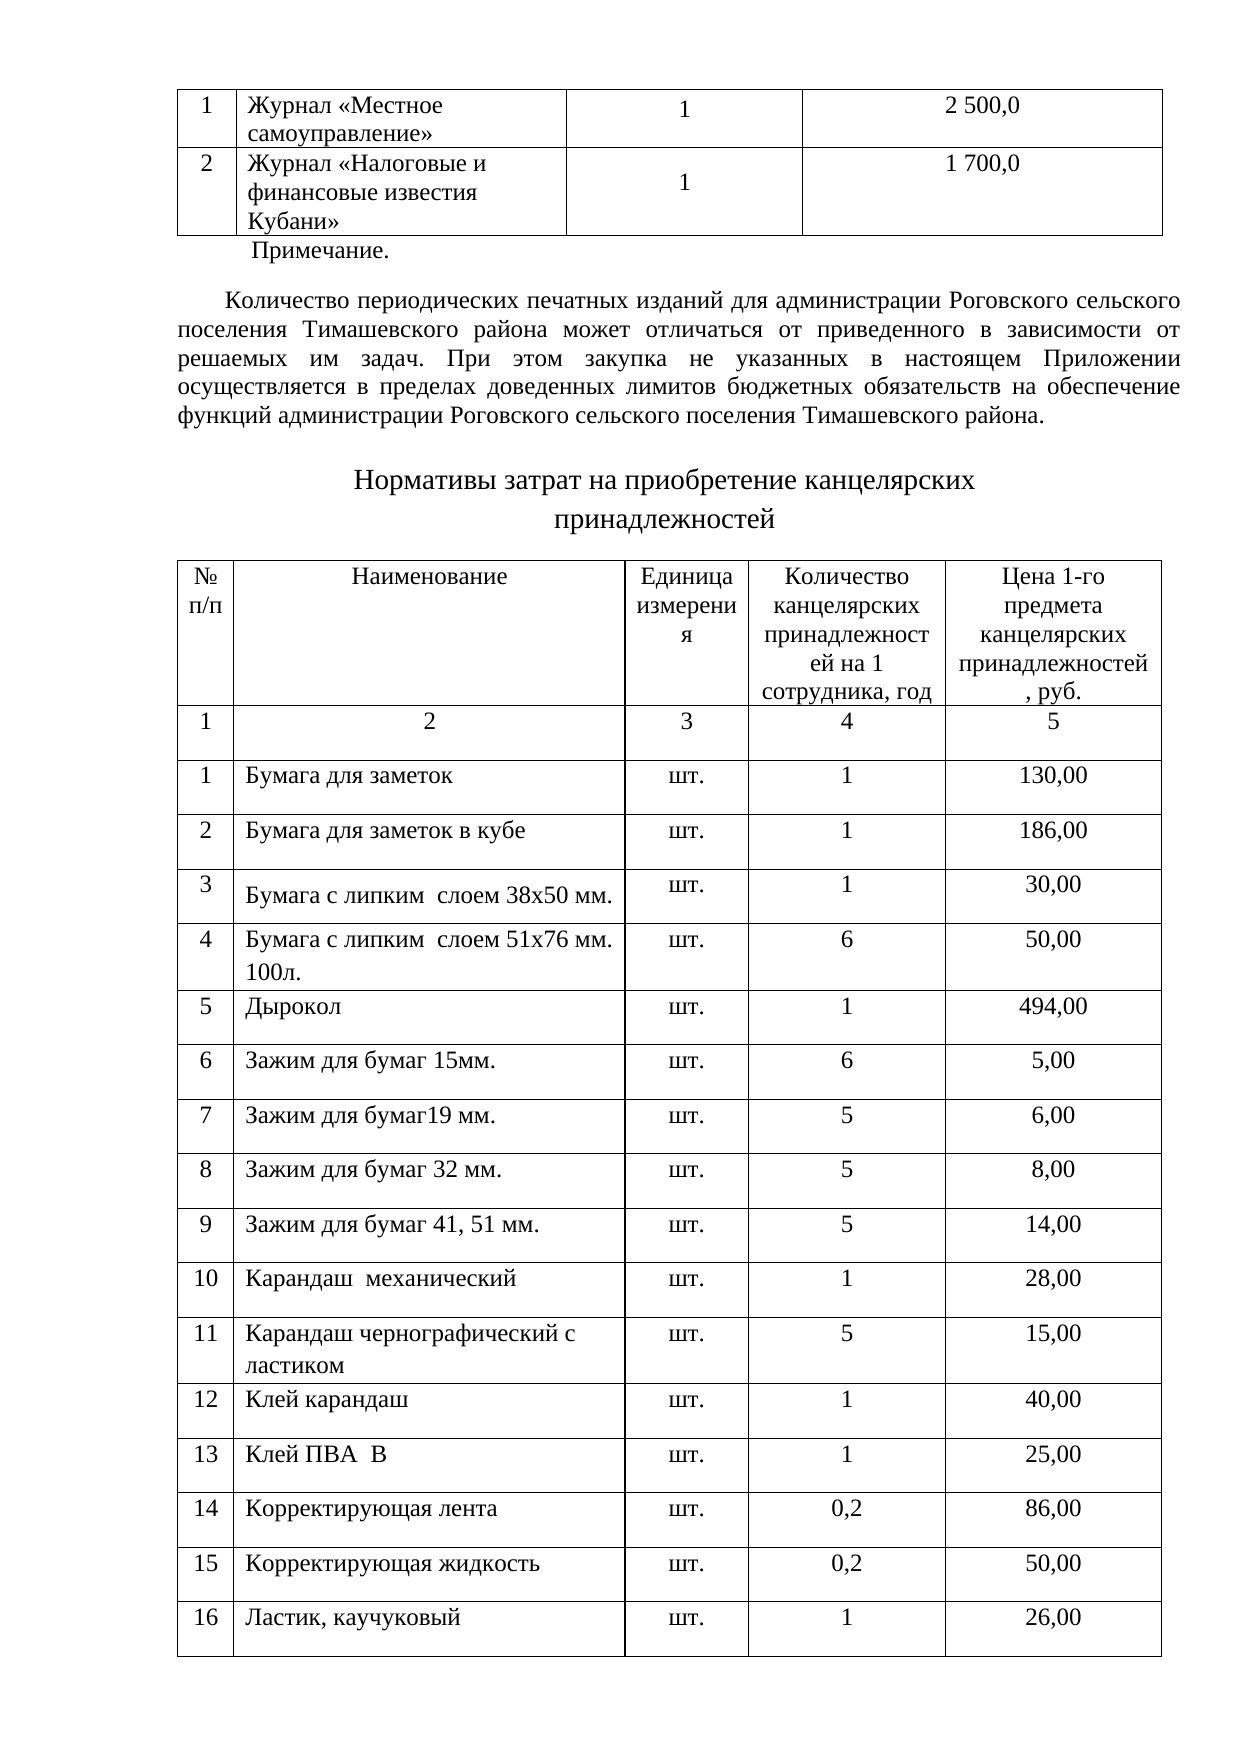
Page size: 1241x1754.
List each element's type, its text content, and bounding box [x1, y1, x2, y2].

table_cell 12 [178, 1384, 233, 1438]
table_cell шт. [626, 1384, 748, 1438]
table_cell 15,00 [946, 1318, 1161, 1383]
table_cell 1 [749, 870, 945, 923]
table_cell 15 [178, 1548, 233, 1601]
table_cell шт. [626, 1439, 748, 1492]
table_cell 186,00 [946, 815, 1161, 868]
table_cell 10 [178, 1263, 233, 1317]
table_cell 1 [567, 148, 802, 234]
table_header Цена 1-го предмета канцелярских принадлежностей, руб. [946, 561, 1161, 705]
table_cell 1 [749, 815, 945, 868]
table_cell Бумага с липким слоем 38х50 мм. [234, 870, 624, 923]
table_cell 5 [749, 1100, 945, 1153]
table_cell 50,00 [946, 1548, 1161, 1601]
table_cell 6,00 [946, 1100, 1161, 1153]
text Нормативы затрат на приобретение канцелярских принадлежностей [266, 462, 1063, 534]
table_cell 6 [749, 1045, 945, 1099]
table_cell 2 500,0 [803, 90, 1162, 147]
table_cell 1 700,0 [803, 148, 1162, 234]
table_header № п/п [178, 561, 233, 705]
table_cell Корректирующая жидкость [234, 1548, 624, 1601]
table_cell 40,00 [946, 1384, 1161, 1438]
table_cell Зажим для бумаг . [234, 1154, 624, 1208]
table_cell шт. [626, 1263, 748, 1317]
table_cell шт. [626, 761, 748, 814]
table_cell Клей ПВА В [234, 1439, 624, 1492]
table_cell Зажим для бумаг 41, . [234, 1209, 624, 1262]
table_cell 5 [749, 1318, 945, 1383]
table_cell шт. [626, 870, 748, 923]
table_cell 6 [178, 1045, 233, 1099]
table_cell 1 [749, 991, 945, 1044]
table_cell 494,00 [946, 991, 1161, 1044]
table_cell Карандаш чернографический с ластиком [234, 1318, 624, 1383]
table_cell 14,00 [946, 1209, 1161, 1262]
table_cell 4 [749, 706, 945, 759]
table_cell 25,00 [946, 1439, 1161, 1492]
table_cell Корректирующая лента [234, 1493, 624, 1547]
table_header Наименование [234, 561, 624, 705]
table_cell шт. [626, 1100, 748, 1153]
table_cell 2 [178, 815, 233, 868]
table_cell шт. [626, 924, 748, 990]
table_cell 5 [178, 991, 233, 1044]
table_cell шт. [626, 1548, 748, 1601]
table_cell Бумага для заметок [234, 761, 624, 814]
table_cell 13 [178, 1439, 233, 1492]
table_cell 11 [178, 1318, 233, 1383]
table_cell 6 [749, 924, 945, 990]
table_cell Зажим для бумаг19 мм. [234, 1100, 624, 1153]
table_cell Бумага с липким слоем 51х76 мм. 100л. [234, 924, 624, 990]
table_cell Зажим для бумаг 15мм. [234, 1045, 624, 1099]
table_cell Дырокол [234, 991, 624, 1044]
table_cell 2 [234, 706, 624, 759]
table_cell 86,00 [946, 1493, 1161, 1547]
table_cell 9 [178, 1209, 233, 1262]
table_cell 8 [178, 1154, 233, 1208]
table_cell Клей карандаш [234, 1384, 624, 1438]
table_cell 1 [749, 1602, 945, 1656]
table_cell 8,00 [946, 1154, 1161, 1208]
table_cell 50,00 [946, 924, 1161, 990]
table_cell 1 [749, 761, 945, 814]
table_cell Журнал «Налоговые и финансовые известия Кубани» [237, 148, 566, 234]
table_cell 7 [178, 1100, 233, 1153]
table_cell 5,00 [946, 1045, 1161, 1099]
table_cell 2 [178, 148, 236, 234]
table_header Единица измерения [626, 561, 748, 705]
table_cell 1 [178, 90, 236, 147]
table_cell шт. [626, 1154, 748, 1208]
table_cell 5 [749, 1154, 945, 1208]
table_cell 14 [178, 1493, 233, 1547]
table_cell 28,00 [946, 1263, 1161, 1317]
table_cell 3 [626, 706, 748, 759]
text Количество периодических печатных изданий для администрации Роговского сельского поселения Тимашевского района может отличаться от приведенного в зависимости от решаемых им задач. При этом закупка не указанных в настоящем Приложении осуществляется в пределах доведенных лимитов бюджетных обязательств на обеспечение функций администрации Роговского сельского поселения Тимашевского района. [177, 285, 1181, 429]
table_cell Журнал «Местное самоуправление» [237, 90, 566, 147]
table_cell 30,00 [946, 870, 1161, 923]
text Примечание. [177, 236, 1181, 264]
table_cell 4 [178, 924, 233, 990]
table_cell шт. [626, 1209, 748, 1262]
table_cell 0,2 [749, 1493, 945, 1547]
table_cell 1 [567, 90, 802, 147]
table_cell 1 [749, 1384, 945, 1438]
table_cell шт. [626, 1045, 748, 1099]
table_cell шт. [626, 991, 748, 1044]
table_cell 1 [178, 706, 233, 759]
table_cell 130,00 [946, 761, 1161, 814]
table_header Количество канцелярских принадлежностей на 1 сотрудника, год [749, 561, 945, 705]
table_cell шт. [626, 1318, 748, 1383]
table_cell 1 [178, 761, 233, 814]
table_cell 5 [749, 1209, 945, 1262]
table_cell шт. [626, 1493, 748, 1547]
table_cell 1 [749, 1439, 945, 1492]
table_cell Карандаш механический [234, 1263, 624, 1317]
table_cell шт. [626, 815, 748, 868]
table_cell Бумага для заметок в кубе [234, 815, 624, 868]
table_cell 5 [946, 706, 1161, 759]
table_cell 16 [178, 1602, 233, 1656]
table_cell 26,00 [946, 1602, 1161, 1656]
table_cell 1 [749, 1263, 945, 1317]
table_cell 3 [178, 870, 233, 923]
table_cell шт. [626, 1602, 748, 1656]
table_cell 0,2 [749, 1548, 945, 1601]
table_cell Ластик, каучуковый [234, 1602, 624, 1656]
